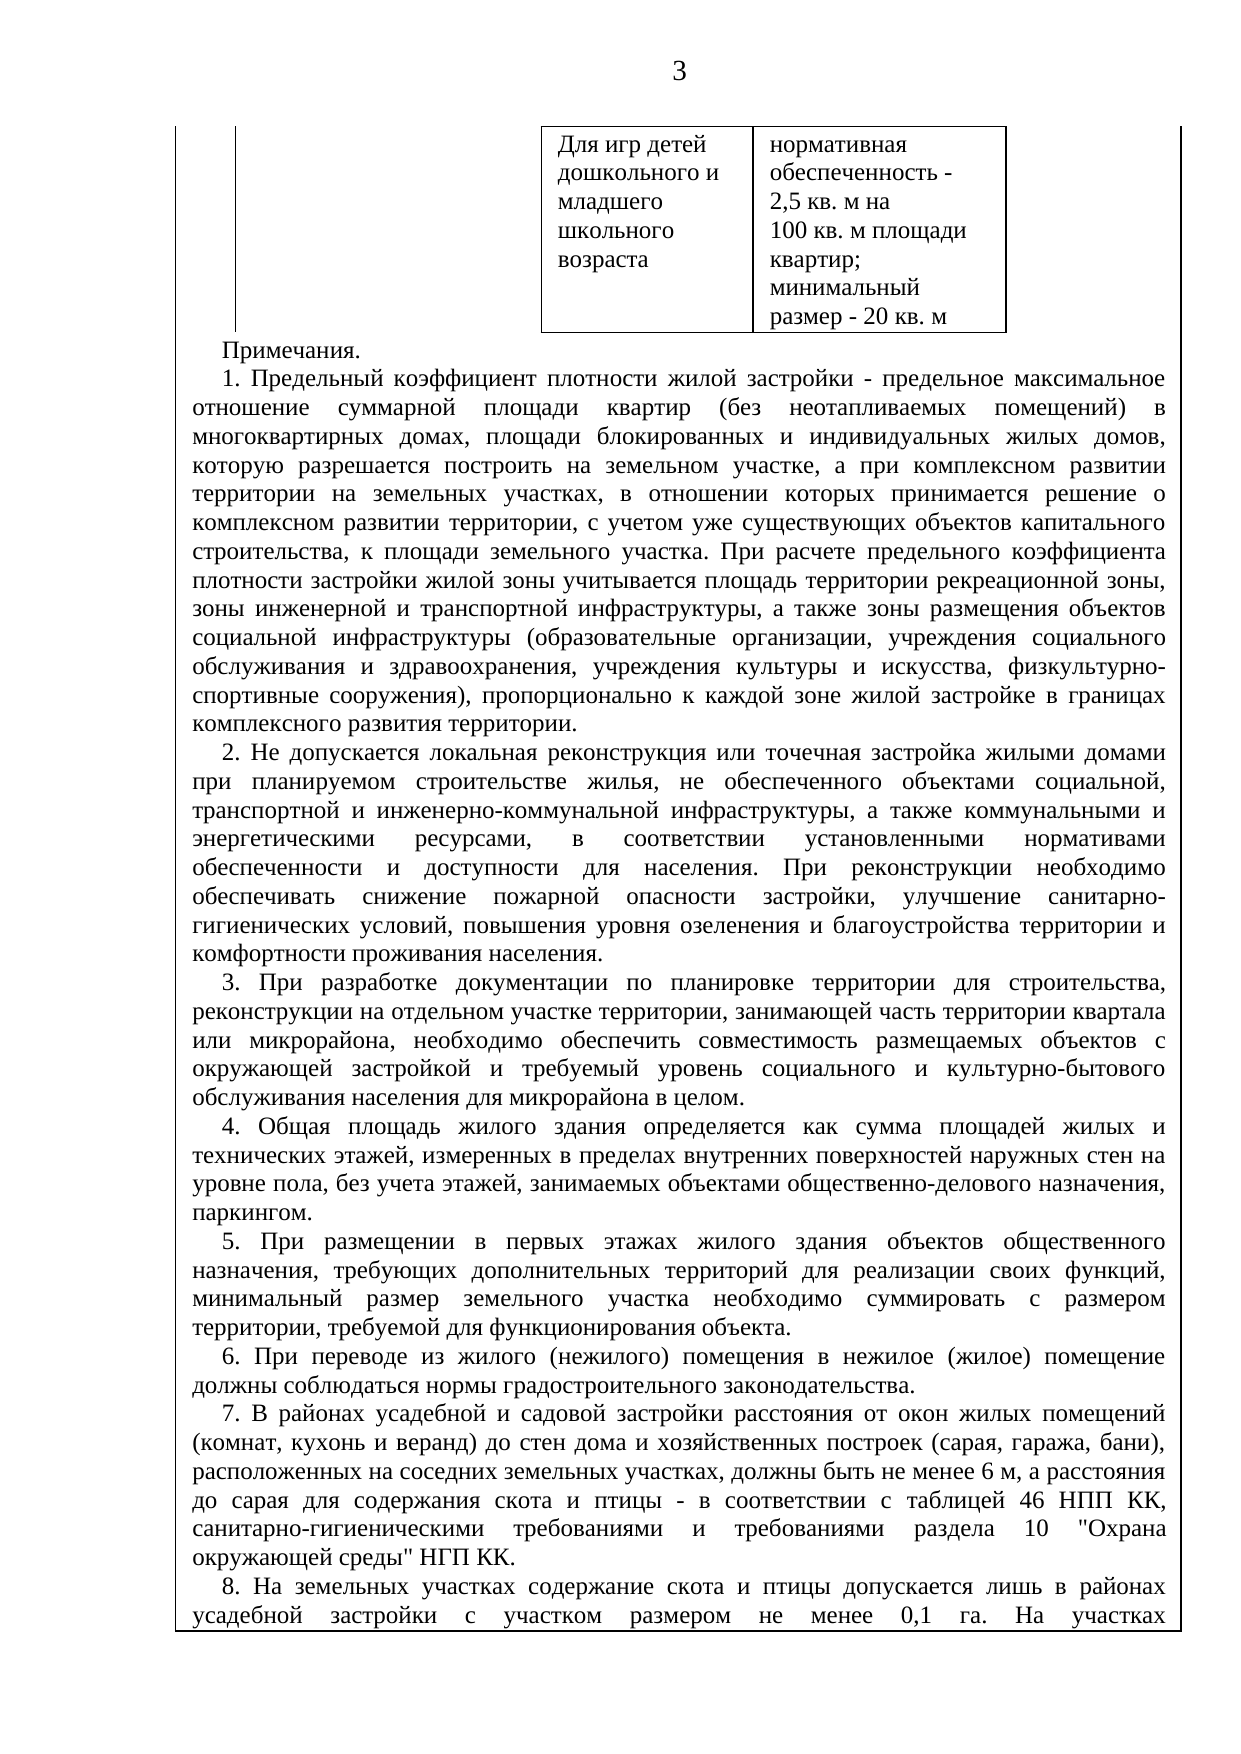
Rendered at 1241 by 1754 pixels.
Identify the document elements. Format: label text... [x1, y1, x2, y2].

table_cell нормативная обеспеченность - 2,5 кв. м на 100 кв. м площади квартир; минимальный размер - 20 кв. м [754, 127, 1005, 332]
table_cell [176, 332, 1180, 1630]
table_cell Для игр детей дошкольного и младшего школьного возраста [542, 127, 752, 332]
